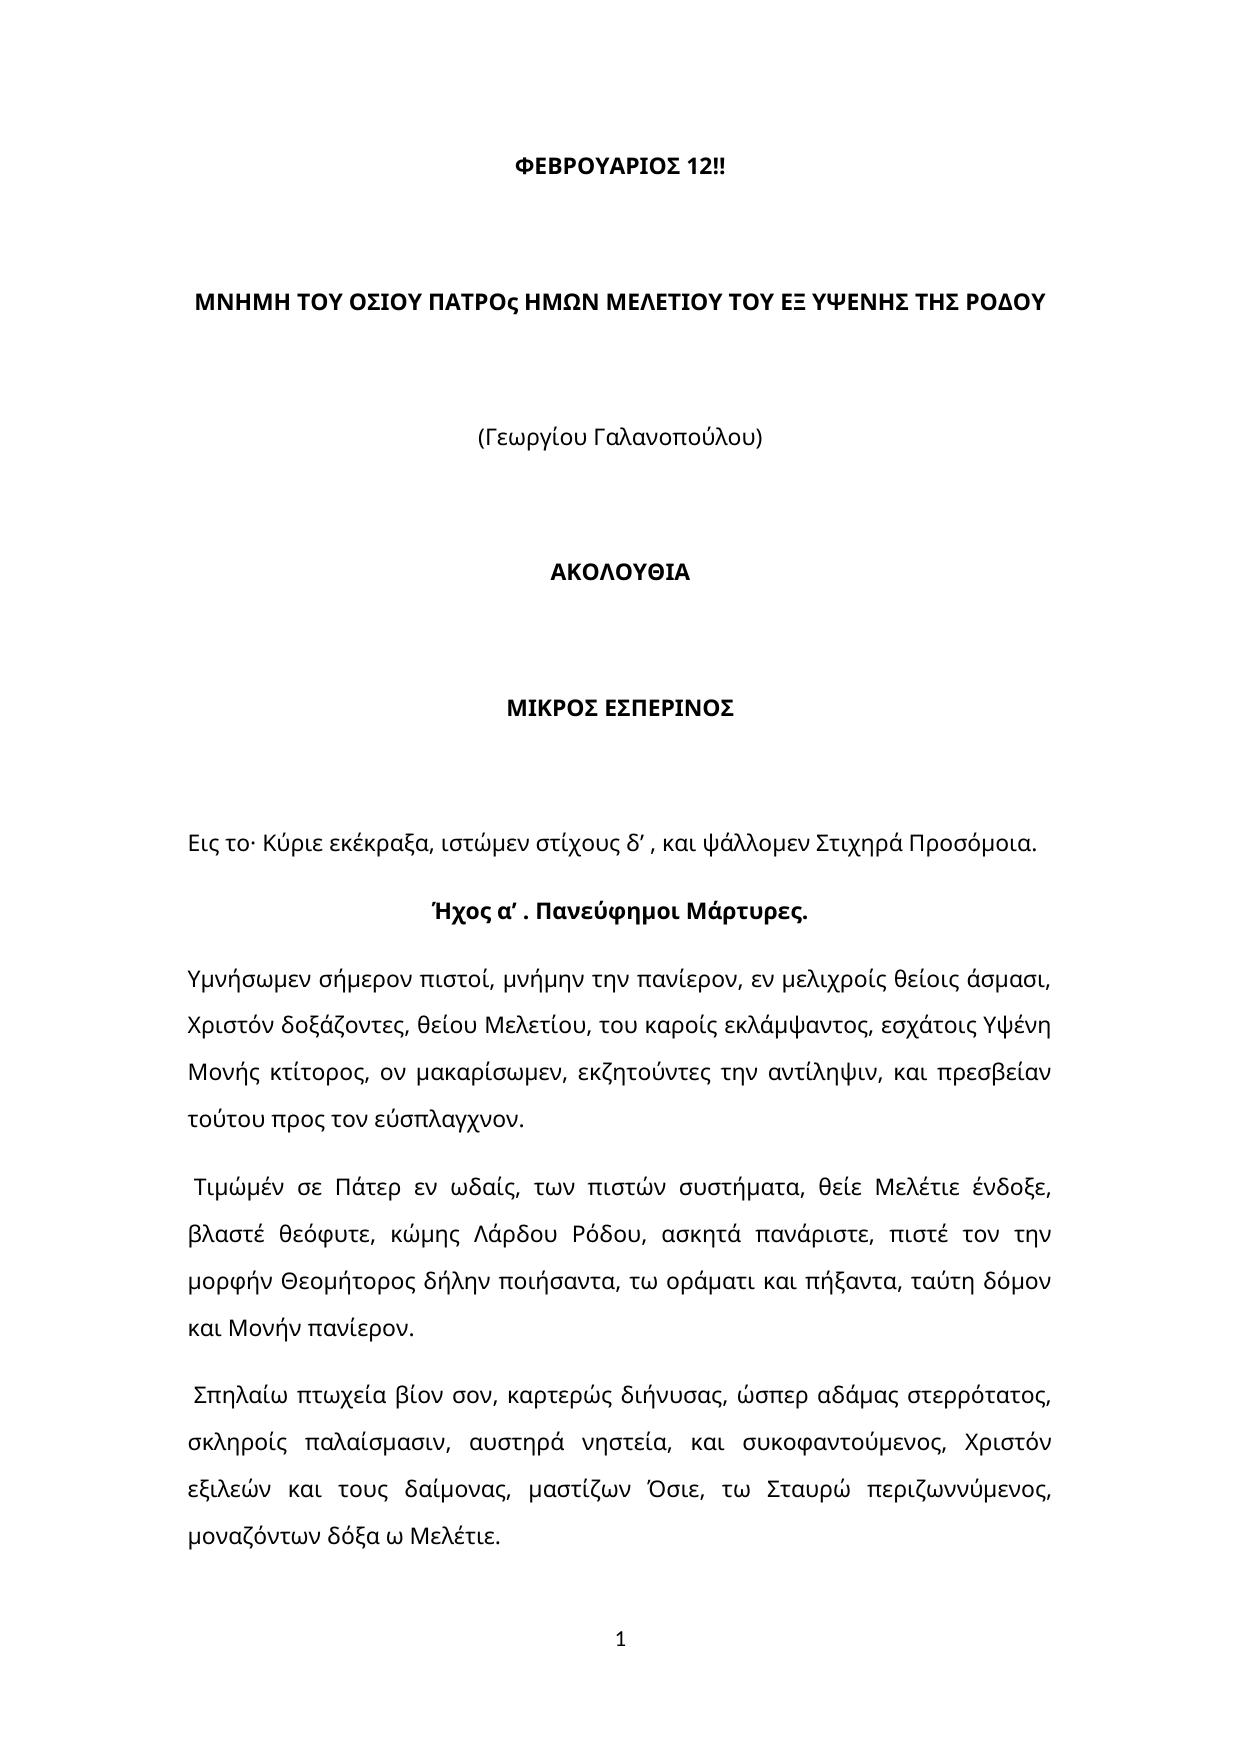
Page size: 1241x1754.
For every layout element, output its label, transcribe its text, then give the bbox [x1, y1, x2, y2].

text ΑΚΟΛΟΥΘΙΑ [187, 556, 1053, 587]
text (Γεωργίου Γαλανοπούλου) [187, 421, 1053, 452]
text ΜΙΚΡΟΣ ΕΣΠΕΡΙΝΟΣ [187, 692, 1053, 723]
text Ήχος α’ . Πανεύφημοι Μάρτυρες. [187, 895, 1053, 926]
text Τιμώμέν σε Πάτερ εν ωδαίς, των πιστών συστήματα, θείε Μελέτιε ένδοξε, βλαστέ θεόφυτε, κώμης Λάρδου Ρόδου, ασκητά πανάριστε, πιστέ τον την μορφήν Θεομήτορος δήλην ποιήσαντα, τω οράματι και πήξαντα, ταύτη δόμον και Μονήν πανίερον. [187, 1171, 1053, 1343]
text Εις το· Κύριε εκέκραξα, ιστώμεν στίχους δ’ , και ψάλλομεν Στιχηρά Προσόμοια. [187, 827, 1053, 858]
text Σπηλαίω πτωχεία βίον σον, καρτερώς διήνυσας, ώσπερ αδάμας στερρότατος, σκληροίς παλαίσμασιν, αυστηρά νηστεία, και συκοφαντούμενος, Χριστόν εξιλεών και τους δαίμονας, μαστίζων Όσιε, τω Σταυρώ περιζωννύμενος, μοναζόντων δόξα ω Μελέτιε. [187, 1379, 1053, 1551]
text ΦΕΒΡΟΥΑΡΙΟΣ 12!! [187, 150, 1053, 181]
text ΜΝΗΜΗ ΤΟΥ ΟΣΙΟΥ ΠΑΤΡΟς ΗΜΩΝ ΜΕΛΕΤΙΟΥ ΤΟΥ ΕΞ ΥΨΕΝΗΣ ΤΗΣ ΡΟΔΟΥ [187, 285, 1053, 317]
text Υμνήσωμεν σήμερον πιστοί, μνήμην την πανίερον, εν μελιχροίς θείοις άσμασι, Χριστόν δοξάζοντες, θείου Μελετίου, του καροίς εκλάμψαντος, εσχάτοις Υψένη Μονής κτίτορος, ον μακαρίσωμεν, εκζητούντες την αντίληψιν, και πρεσβείαν τούτου προς τον εύσπλαγχνον. [187, 962, 1053, 1134]
